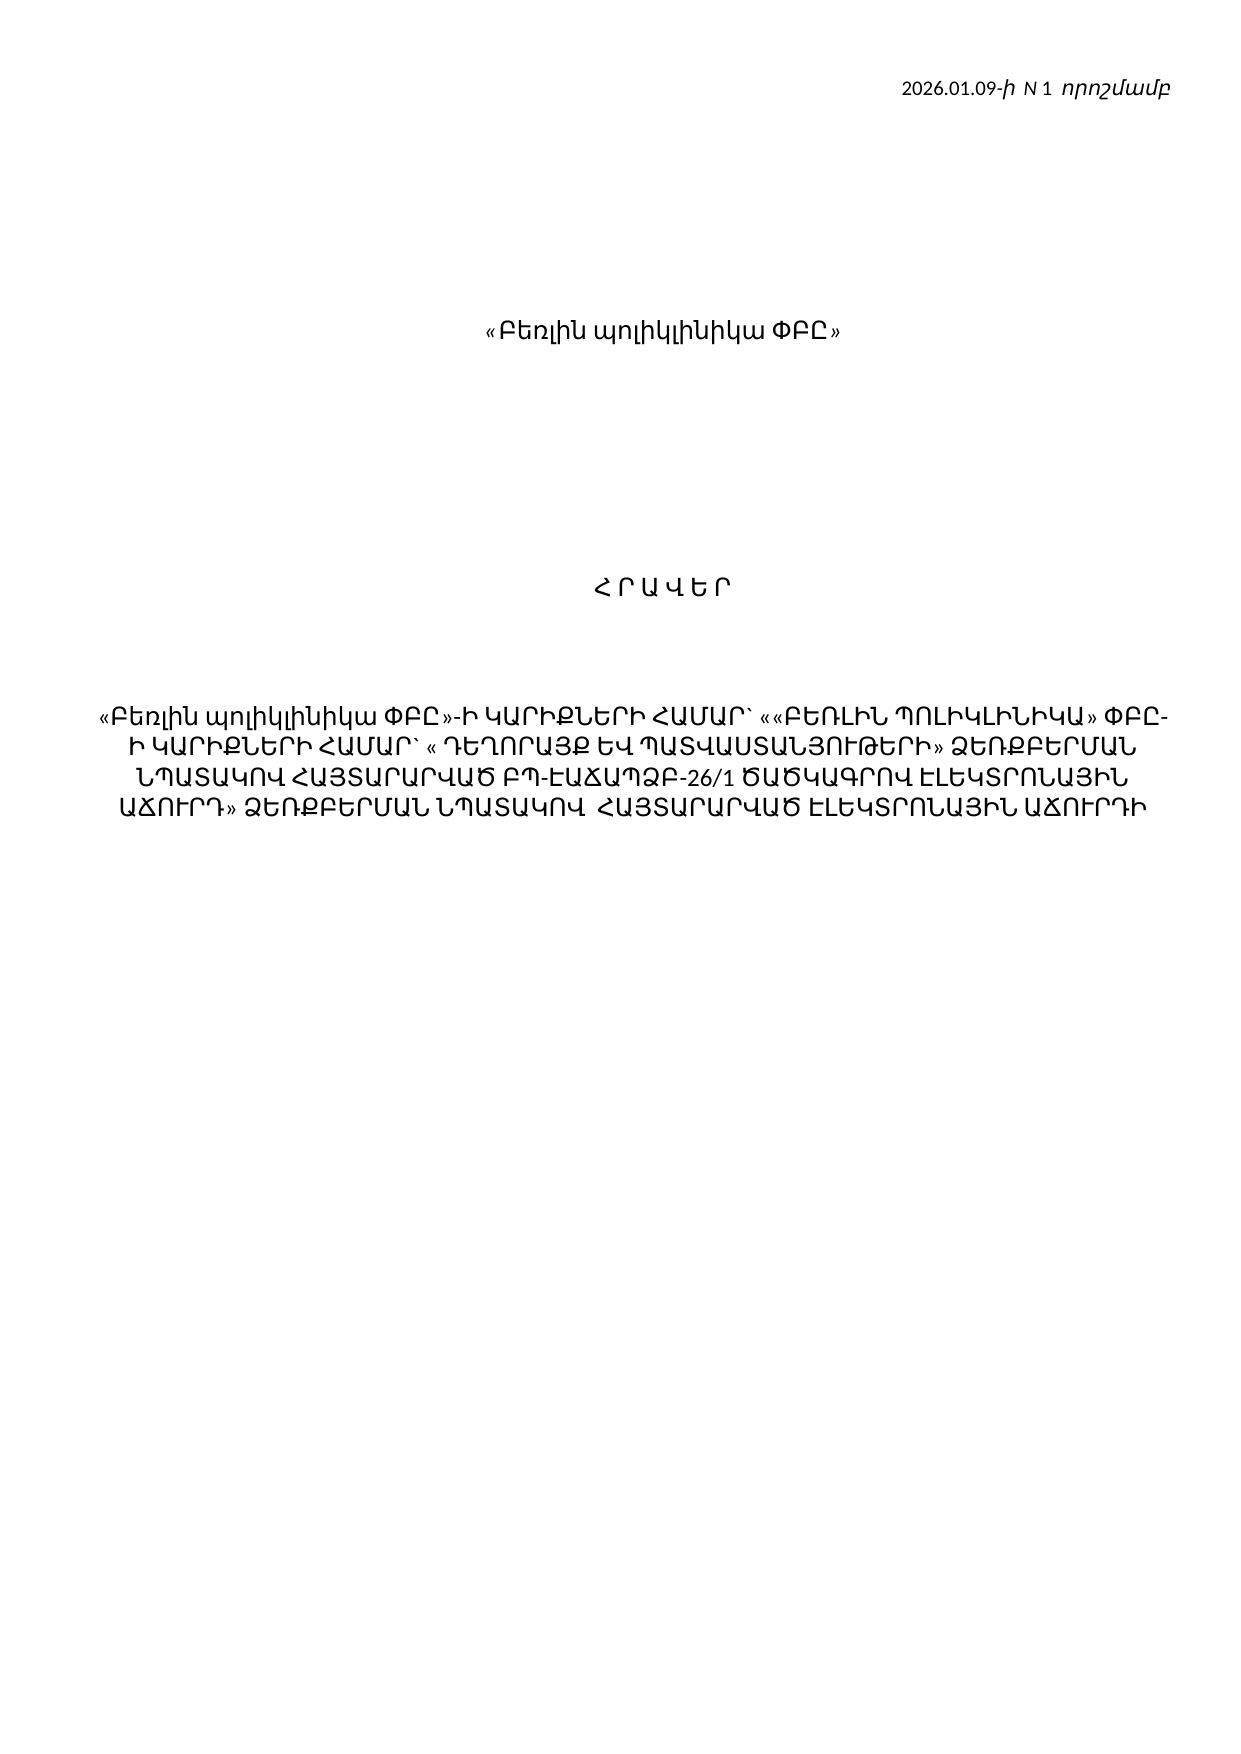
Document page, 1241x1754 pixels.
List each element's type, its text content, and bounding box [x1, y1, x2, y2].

text «Բեռլին պոլիկլինիկա ՓԲԸ»-Ի ԿԱՐԻՔՆԵՐԻ ՀԱՄԱՐ` ««ԲԵՌԼԻՆ ՊՈԼԻԿԼԻՆԻԿԱ» ՓԲԸ-Ի ԿԱՐԻՔՆԵՐԻ ՀԱՄԱՐ` « ԴԵՂՈՐԱՅՔ ԵՎ ՊԱՏՎԱՍՏԱՆՅՈՒԹԵՐԻ» ՁԵՌՔԲԵՐՄԱՆ ՆՊԱՏԱԿՈՎ ՀԱՅՏԱՐԱՐՎԱԾ ԲՊ-ԷԱՃԱՊՁԲ-26/1 ԾԱԾԿԱԳՐՈՎ ԷԼԵԿՏՐՈՆԱՅԻՆ ԱՃՈՒՐԴ» ՁԵՌՔԲԵՐՄԱՆ ՆՊԱՏԱԿՈՎ ՀԱՅՏԱՐԱՐՎԱԾ ԷԼԵԿՏՐՈՆԱՅԻՆ ԱՃՈՒՐԴԻ [94, 701, 1172, 823]
text Հ Ր Ա Վ Ե Ր [94, 572, 1172, 602]
text « Բեռլին պոլիկլինիկա ՓԲԸ» [94, 316, 1172, 346]
text 2026.01.09 -ի N 1 որոշմամբ [94, 75, 1171, 100]
